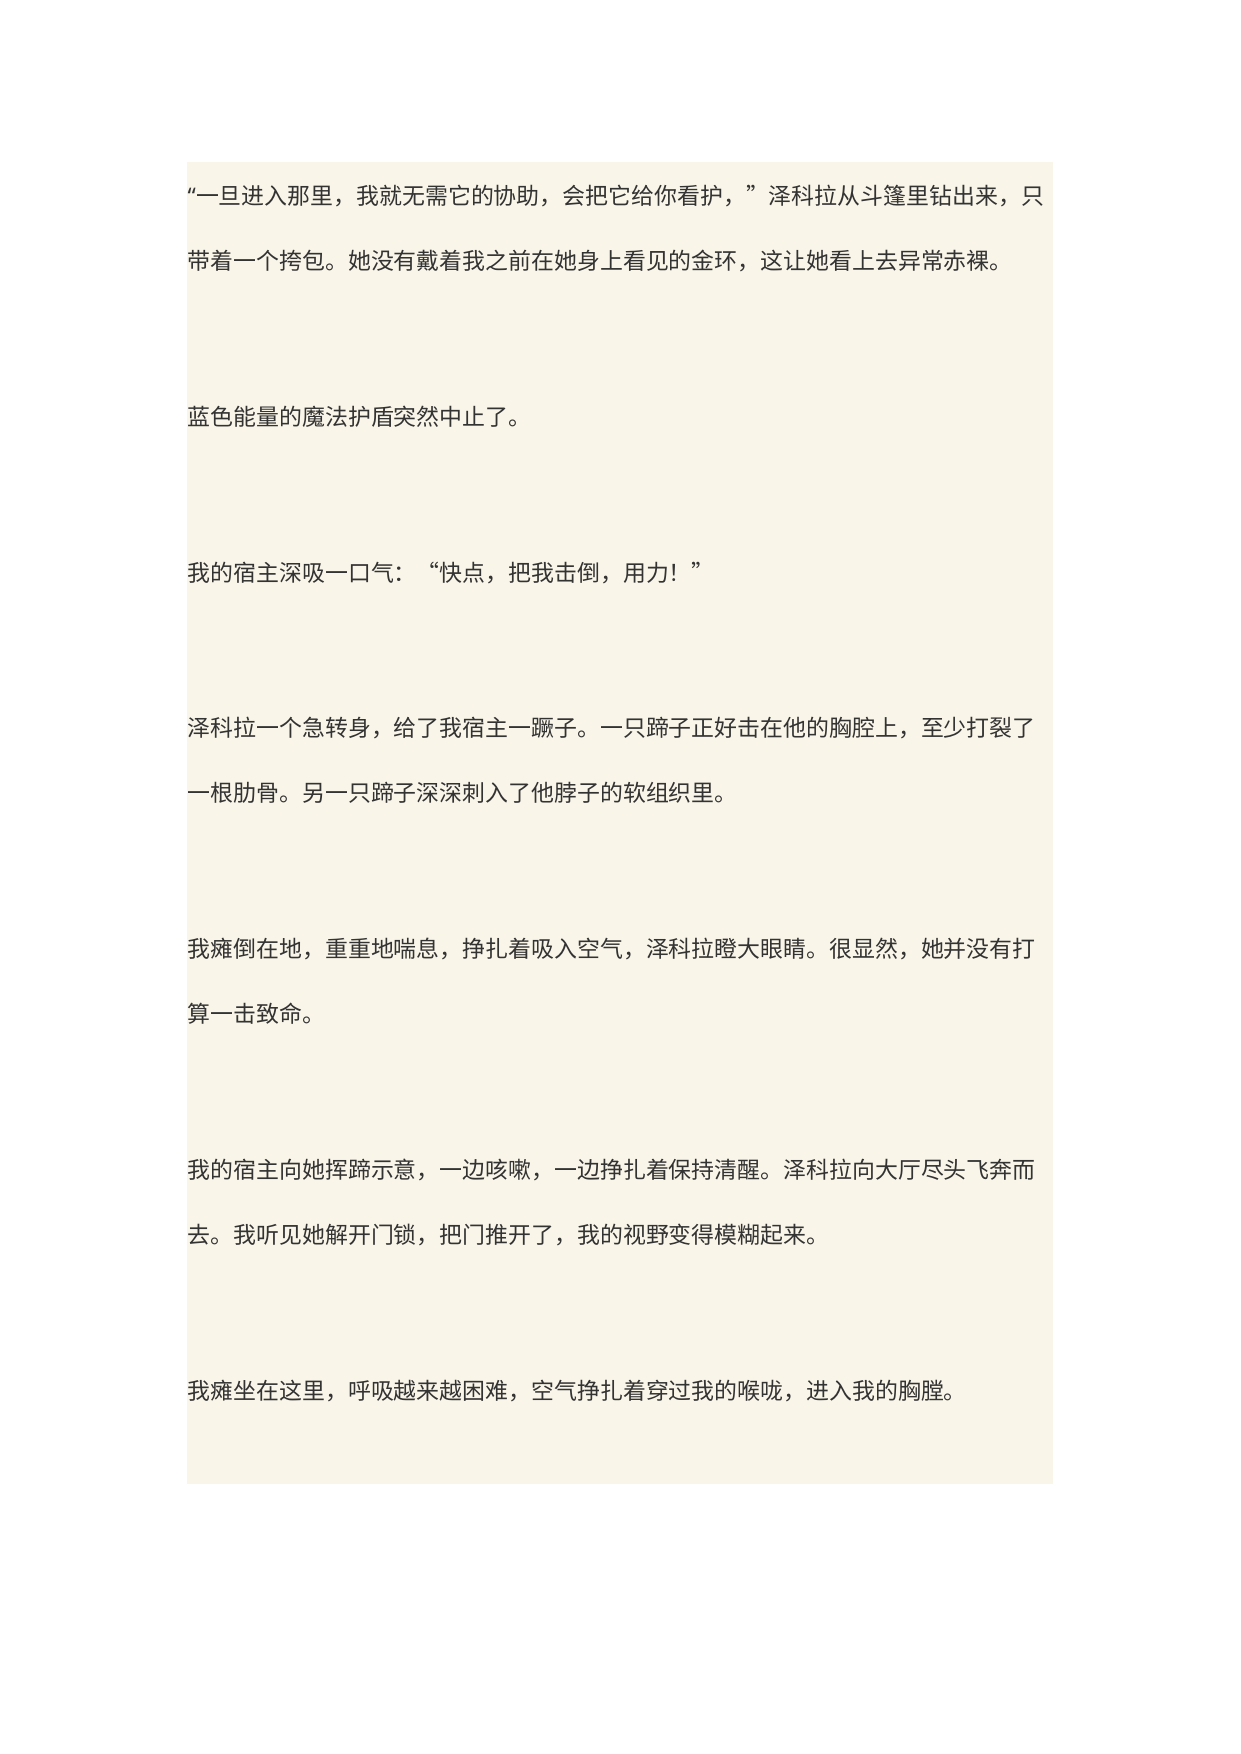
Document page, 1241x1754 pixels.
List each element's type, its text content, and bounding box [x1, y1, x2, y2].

text 我瘫坐在这里，呼吸越来越困难，空气挣扎着穿过我的喉咙，进入我的胸膛。 [187, 1357, 1053, 1422]
text 泽科拉一个急转身，给了我宿主一蹶子。一只蹄子正好击在他的胸腔上，至少打裂了一根肋骨。另一只蹄子深深刺入了他脖子的软组织里。 [187, 694, 1053, 824]
text “一旦进入那里，我就无需它的协助，会把它给你看护，”泽科拉从斗篷里钻出来，只带着一个挎包。她没有戴着我之前在她身上看见的金环，这让她看上去异常赤裸。 [187, 162, 1053, 292]
text 我的宿主向她挥蹄示意，一边咳嗽，一边挣扎着保持清醒。泽科拉向大厅尽头飞奔而去。我听见她解开门锁，把门推开了，我的视野变得模糊起来。 [187, 1136, 1053, 1266]
text 我的宿主深吸一口气：“快点，把我击倒，用力！” [187, 539, 1053, 604]
text 我瘫倒在地，重重地喘息，挣扎着吸入空气，泽科拉瞪大眼睛。很显然，她并没有打算一击致命。 [187, 915, 1053, 1045]
text 蓝色能量的魔法护盾突然中止了。 [187, 383, 1053, 448]
